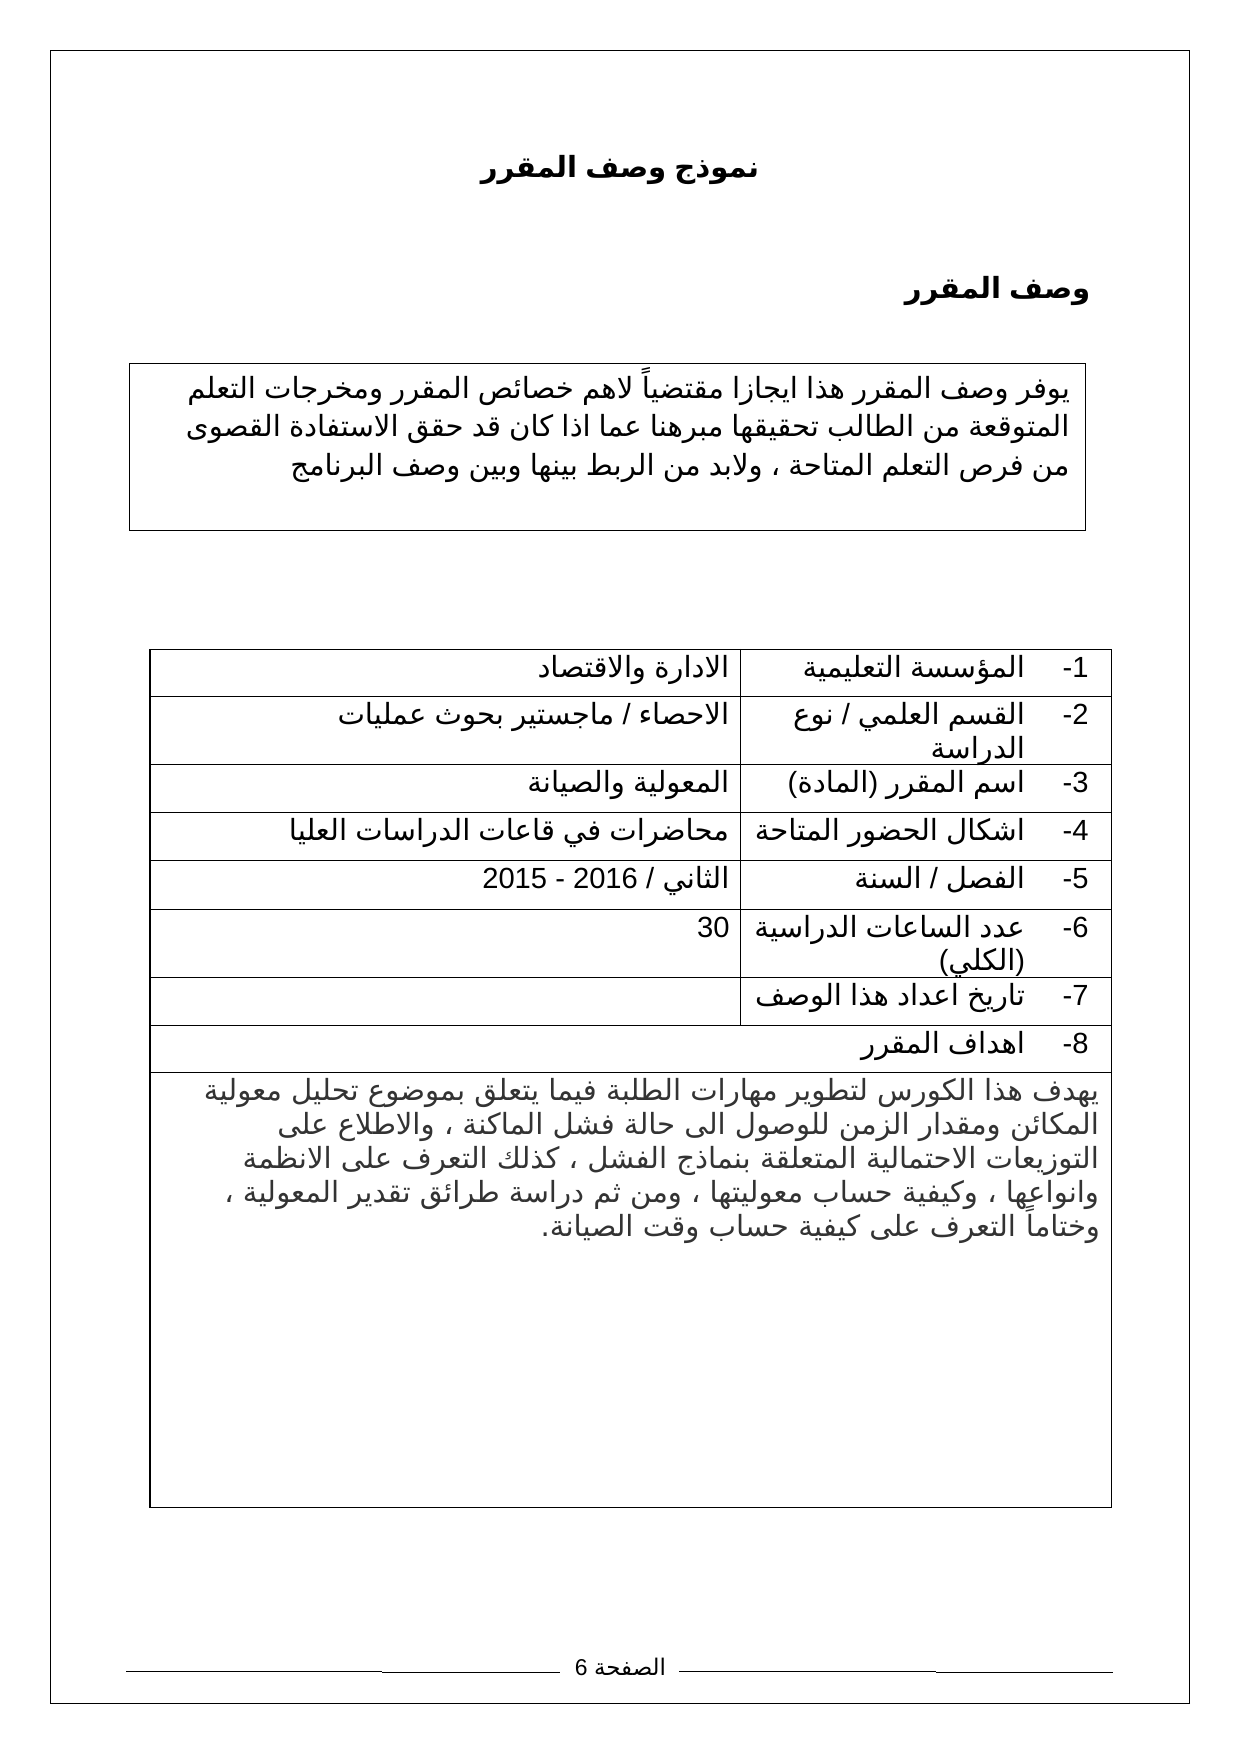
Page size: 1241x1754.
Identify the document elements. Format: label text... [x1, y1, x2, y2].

table_cell عدد الساعات الدراسية (الكلي) [741, 910, 1111, 977]
table_cell الفصل / السنة [741, 861, 1111, 908]
table_cell 30 [151, 910, 740, 977]
text نموذج وصف المقرر [150, 150, 1090, 183]
table_header الادارة والاقتصاد [151, 650, 740, 696]
text وصف المقرر [150, 271, 1090, 305]
table_cell تاريخ اعداد هذا الوصف [741, 978, 1111, 1025]
table_cell الثاني / 2016 - 2015 [151, 861, 740, 908]
table_cell محاضرات في قاعات الدراسات العليا [151, 813, 740, 860]
table_cell [151, 978, 740, 1025]
table_cell الاحصاء / ماجستير بحوث عمليات [151, 697, 740, 764]
table_cell المعولية والصيانة [151, 765, 740, 812]
table_cell اسم المقرر (المادة) [741, 765, 1111, 812]
table_cell القسم العلمي / نوع الدراسة [741, 697, 1111, 764]
table_cell اهداف المقرر [151, 1026, 1111, 1072]
table_header المؤسسة التعليمية [741, 650, 1111, 696]
table_cell اشكال الحضور المتاحة [741, 813, 1111, 860]
table_cell يهدف هذا الكورس لتطوير مهارات الطلبة فيما يتعلق بموضوع تحليل معولية المكائن ومقدار الزمن للوصول الى حالة فشل الماكنة ، والاطلاع على التوزيعات الاحتمالية المتعلقة بنماذج الفشل ، كذلك التعرف على الانظمة وانواعها ، وكيفية حساب معوليتها ، ومن ثم دراسة طرائق تقدير المعولية ، وختاماً التعرف على كيفية حساب وقت الصيانة. [151, 1073, 1111, 1507]
